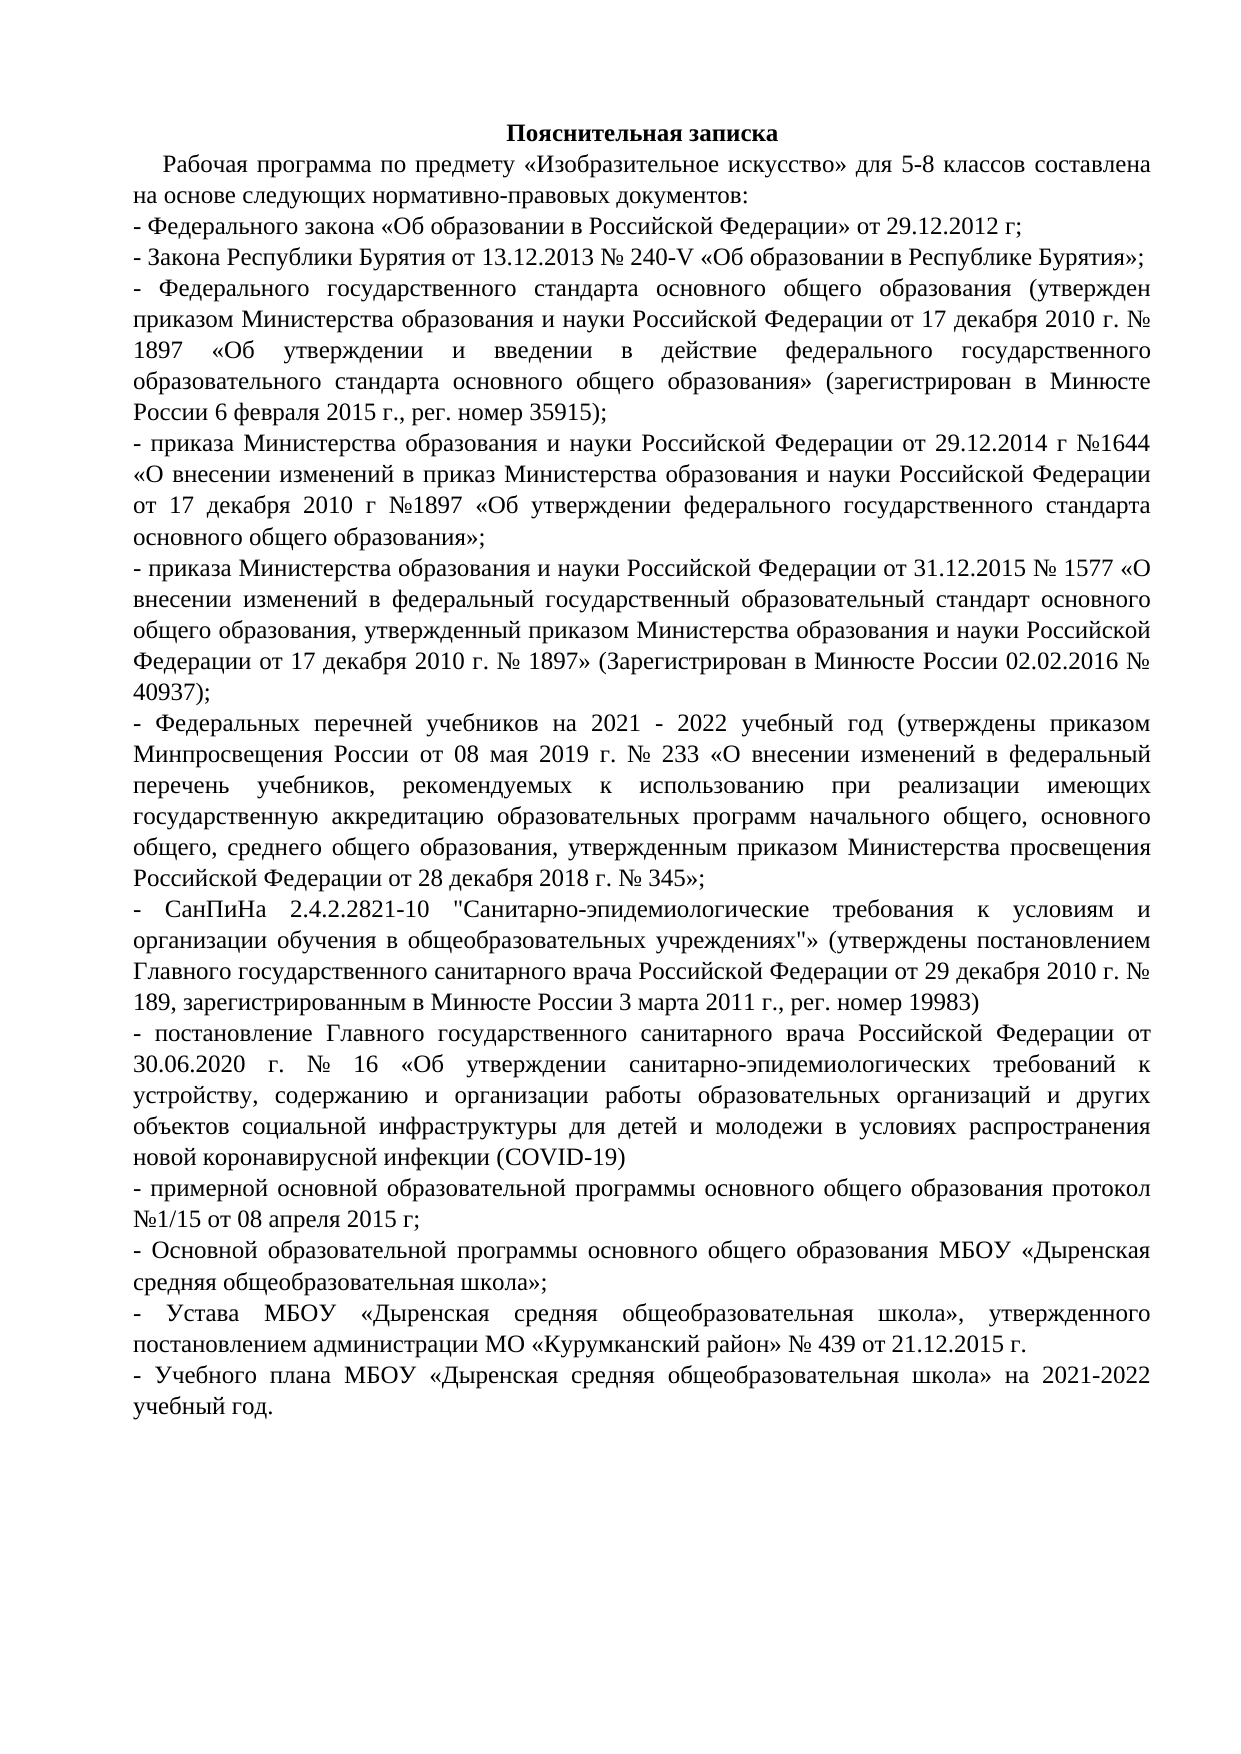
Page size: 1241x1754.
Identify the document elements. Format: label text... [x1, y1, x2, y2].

text - приказа Министерства образования и науки Российской Федерации от 29.12.2014 г №1644 «О внесении изменений в приказ Министерства образования и науки Российской Федерации от 17 декабря 2010 г №1897 «Об утверждении федерального государственного стандарта основного общего образования»; [133, 428, 1152, 550]
text - Федеральных перечней учебников на 2021 - 2022 учебный год (утверждены приказом Минпросвещения России от 08 мая 2019 г. № 233 «О внесении изменений в федеральный перечень учебников, рекомендуемых к использованию при реализации имеющих государственную аккредитацию образовательных программ начального общего, основного общего, среднего общего образования, утвержденным приказом Министерства просвещения Российской Федерации от 28 декабря 2018 г. № 345»; [133, 708, 1152, 892]
text - Федерального закона «Об образовании в Российской Федерации» от 29.12.2012 г; [133, 211, 1152, 240]
text Рабочая программа по предмету «Изобразительное искусство» для 5-8 классов составлена на основе следующих нормативно-правовых документов: [133, 149, 1152, 209]
text Пояснительная записка [133, 118, 1152, 147]
text - Основной образовательной программы основного общего образования МБОУ «Дыренская средняя общеобразовательная школа»; [133, 1236, 1152, 1295]
text - Закона Республики Бурятия от 13.12.2013 № 240-V «Об образовании в Республике Бурятия»; [133, 242, 1152, 271]
text - приказа Министерства образования и науки Российской Федерации от 31.12.2015 № 1577 «О внесении изменений в федеральный государственный образовательный стандарт основного общего образования, утвержденный приказом Министерства образования и науки Российской Федерации от 17 декабря 2010 г. № 1897» (Зарегистрирован в Минюсте России 02.02.2016 № 40937); [133, 553, 1152, 706]
text - СанПиНа 2.4.2.2821-10 "Санитарно-эпидемиологические требования к условиям и организации обучения в общеобразовательных учреждениях"» (утверждены постановлением Главного государственного санитарного врача Российской Федерации от 29 декабря 2010 г. № 189, зарегистрированным в Минюсте России 3 марта 2011 г., рег. номер 19983) [133, 894, 1152, 1016]
text - постановление Главного государственного санитарного врача Российской Федерации от 30.06.2020 г. № 16 «Об утверждении санитарно-эпидемиологических требований к устройству, содержанию и организации работы образовательных организаций и других объектов социальной инфраструктуры для детей и молодежи в условиях распространения новой коронавирусной инфекции (CОVID-19) [133, 1018, 1152, 1171]
text - Федерального государственного стандарта основного общего образования (утвержден приказом Министерства образования и науки Российской Федерации от 17 декабря 2010 г. № 1897 «Об утверждении и введении в действие федерального государственного образовательного стандарта основного общего образования» (зарегистрирован в Минюсте России 6 февраля 2015 г., рег. номер 35915); [133, 273, 1152, 426]
text - Учебного плана МБОУ «Дыренская средняя общеобразовательная школа» на 2021-2022 учебный год. [133, 1360, 1152, 1419]
text - примерной основной образовательной программы основного общего образования протокол №1/15 от 08 апреля 2015 г; [133, 1173, 1152, 1233]
text - Устава МБОУ «Дыренская средняя общеобразовательная школа», утвержденного постановлением администрации МО «Курумканский район» № 439 от 21.12.2015 г. [133, 1298, 1152, 1357]
